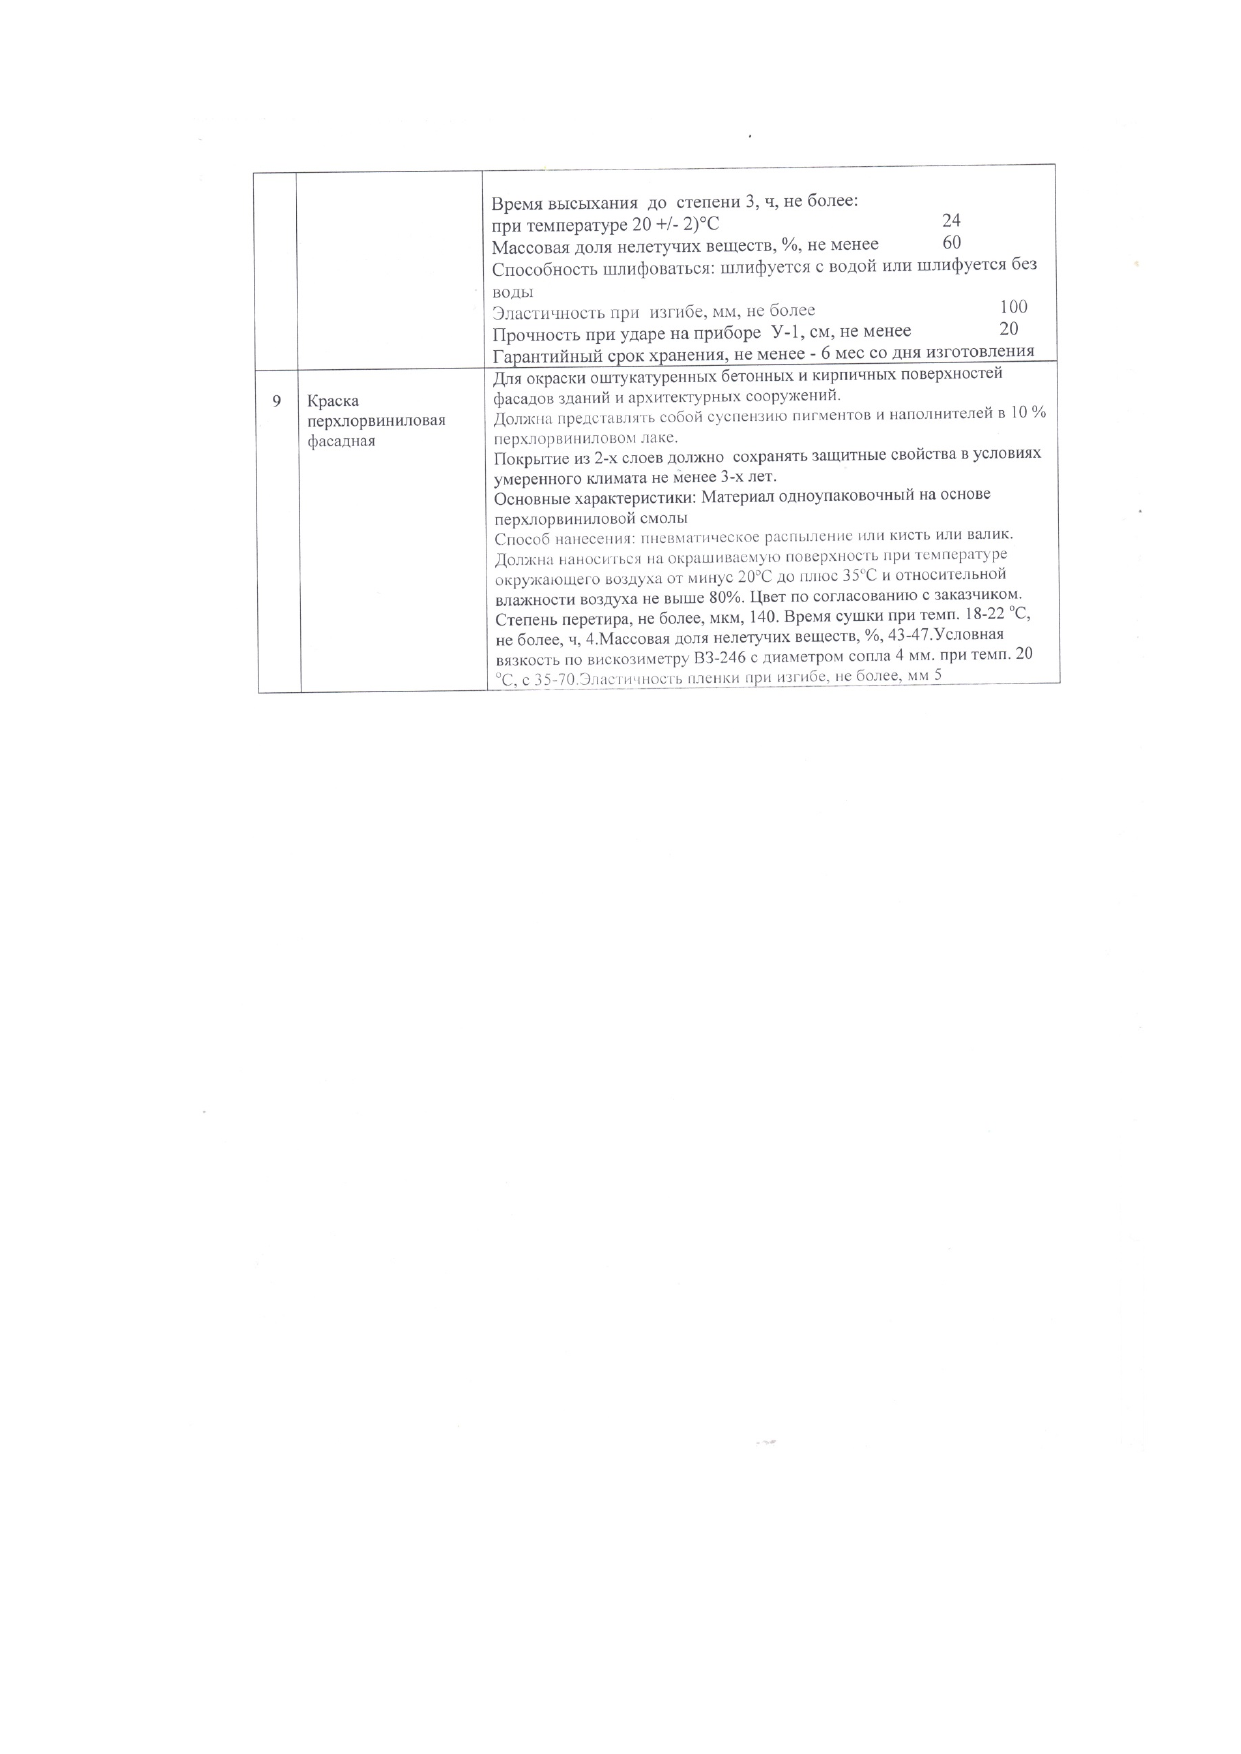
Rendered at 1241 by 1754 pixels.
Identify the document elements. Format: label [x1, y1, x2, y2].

picture [177, 118, 1152, 1458]
